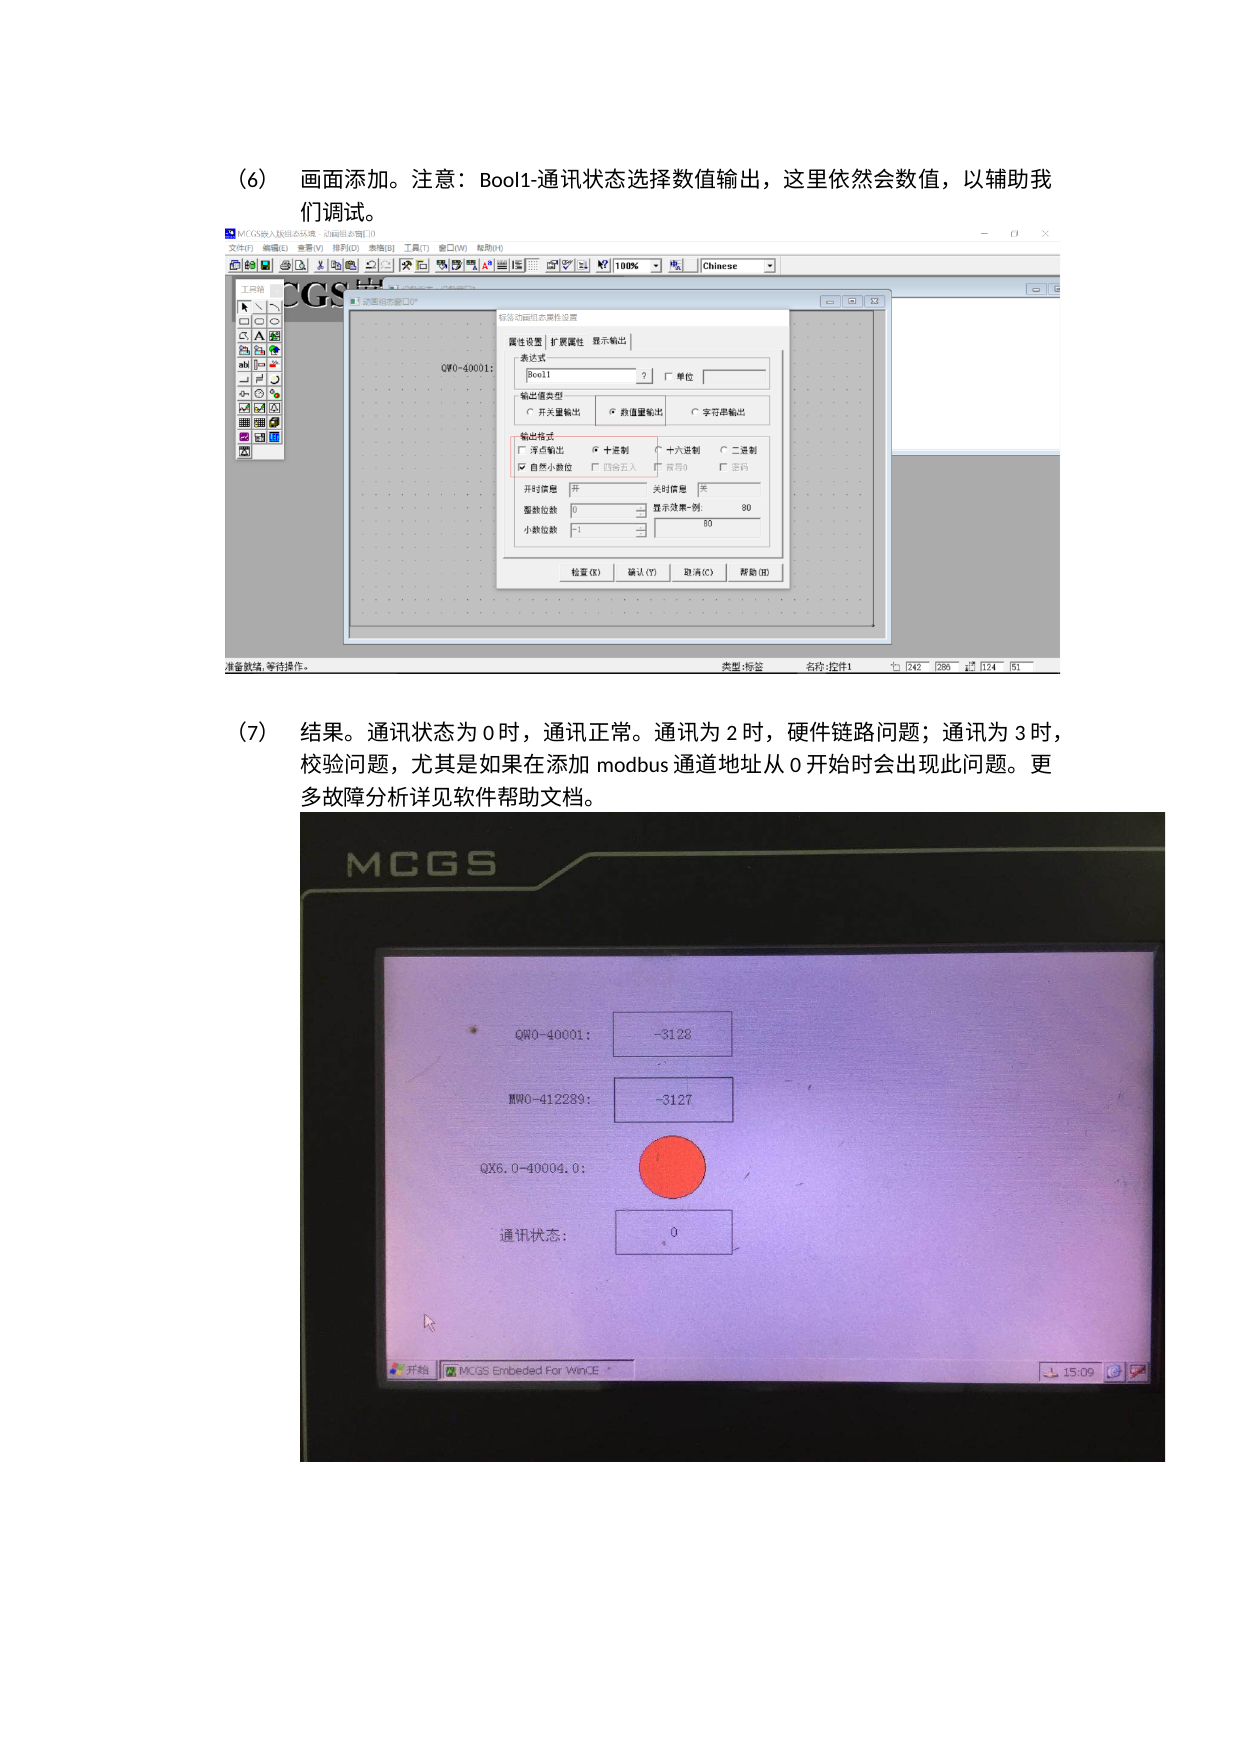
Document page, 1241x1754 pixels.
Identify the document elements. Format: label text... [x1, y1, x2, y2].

list 画面添加。注意：Bool1-通讯状态选择数值输出，这里依然会数值，以辅助我们调试。 [225, 162, 1053, 227]
list 结果。通讯状态为0时，通讯正常。通讯为2时，硬件链路问题；通讯为3时，校验问题，尤其是如果在添加modbus通道地址从0开始时会出现此问题。更多故障分析详见软件帮助文档。 [225, 714, 1053, 812]
picture [225, 227, 1061, 674]
picture [300, 812, 1166, 1462]
